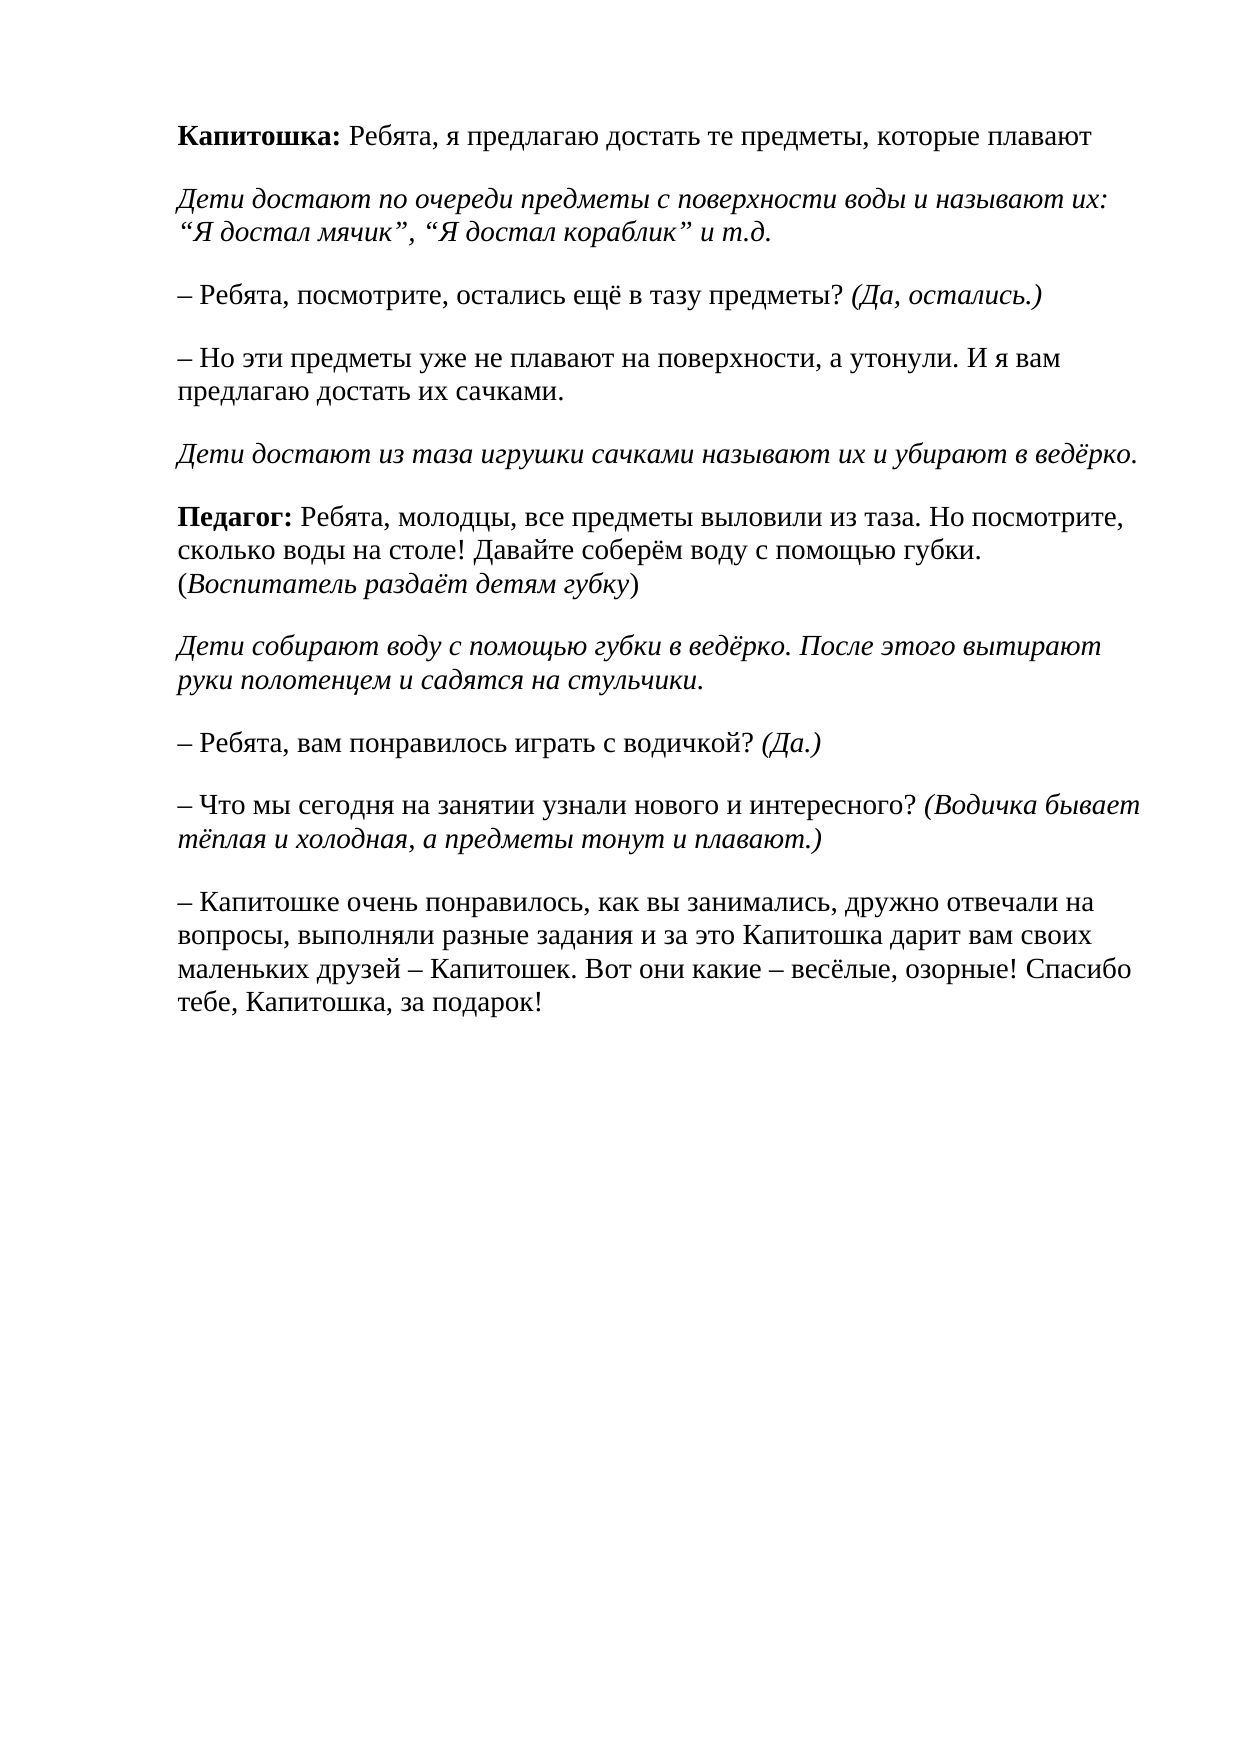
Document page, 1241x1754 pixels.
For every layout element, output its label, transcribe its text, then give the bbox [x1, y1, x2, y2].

text – Ребята, вам понравилось играть с водичкой? (Да.) [177, 725, 1152, 758]
text – Что мы сегодня на занятии узнали нового и интересного? (Водичка бывает тёплая и холодная, а предметы тонут и плавают.) [177, 787, 1152, 854]
text Педагог: Ребята, молодцы, все предметы выловили из таза. Но посмотрите, сколько воды на столе! Давайте соберём воду с помощью губки. (Воспитатель раздаёт детям губку) [177, 499, 1152, 599]
text – Капитошке очень понравилось, как вы занимались, дружно отвечали на вопросы, выполняли разные задания и за это Капитошка дарит вам своих маленьких друзей – Капитошек. Вот они какие – весёлые, озорные! Спасибо тебе, Капитошка, за подарок! [177, 884, 1152, 1018]
text Капитошка: Ребята, я предлагаю достать те предметы, которые плавают [177, 118, 1152, 152]
text – Но эти предметы уже не плавают на поверхности, а утонули. И я вам предлагаю достать их сачками. [177, 340, 1152, 407]
text – Ребята, посмотрите, остались ещё в тазу предметы? (Да, остались.) [177, 277, 1152, 311]
text Дети достают из таза игрушки сачками называют их и убирают в ведёрко. [177, 436, 1152, 469]
text Дети собирают воду с помощью губки в ведёрко. После этого вытирают руки полотенцем и садятся на стульчики. [177, 628, 1152, 696]
text Дети достают по очереди предметы с поверхности воды и называют их: “Я достал мячик”, “Я достал кораблик” и т.д. [177, 181, 1152, 248]
